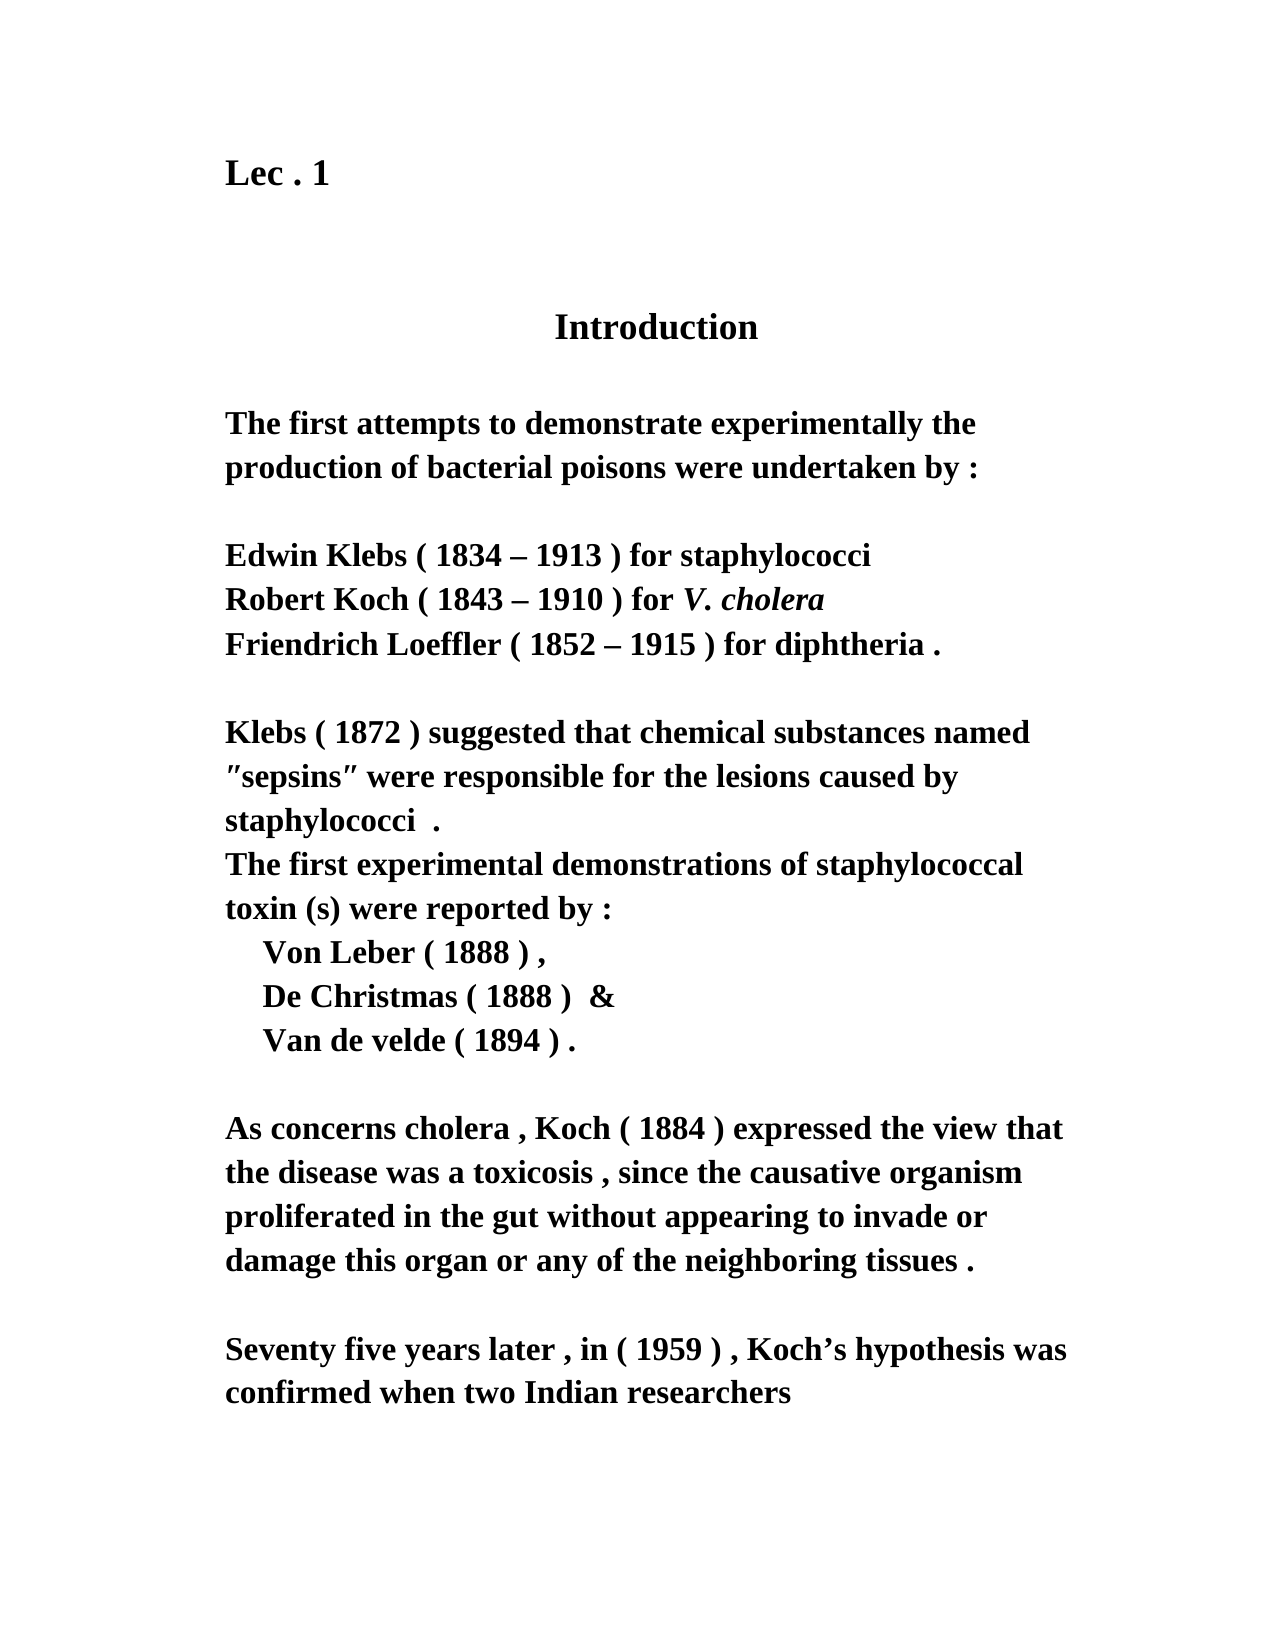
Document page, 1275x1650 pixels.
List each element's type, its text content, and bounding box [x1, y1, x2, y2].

text The first attempts to demonstrate experimentally the production of bacterial poisons were undertaken by : [225, 403, 1087, 486]
text Lec . 1 [225, 150, 1087, 193]
text Robert Koch ( 1843 – 1910 ) for V. cholera [225, 580, 1087, 618]
text Edwin Klebs ( 1834 – 1913 ) for staphylococci [225, 536, 1087, 574]
text Klebs ( 1872 ) suggested that chemical substances named ʺsepsinsʺ were responsible for the lesions caused by staphylococci . [225, 712, 1087, 838]
text Introduction [225, 304, 1087, 347]
text Seventy five years later , in ( 1959 ) , Kochʼs hypothesis was confirmed when two Indian researchers [225, 1329, 1087, 1411]
text As concerns cholera , Koch ( 1884 ) expressed the view that the disease was a toxicosis , since the causative organism proliferated in the gut without appearing to invade or damage this organ or any of the neighboring tissues . [225, 1108, 1087, 1279]
text Van de velde ( 1894 ) . [262, 1020, 1087, 1059]
text Von Leber ( 1888 ) , [262, 932, 1087, 971]
text Friendrich Loeffler ( 1852 – 1915 ) for diphtheria . [225, 624, 1087, 662]
text The first experimental demonstrations of staphylococcal toxin (s) were reported by : [225, 844, 1087, 926]
text De Christmas ( 1888 ) & [262, 976, 1087, 1014]
